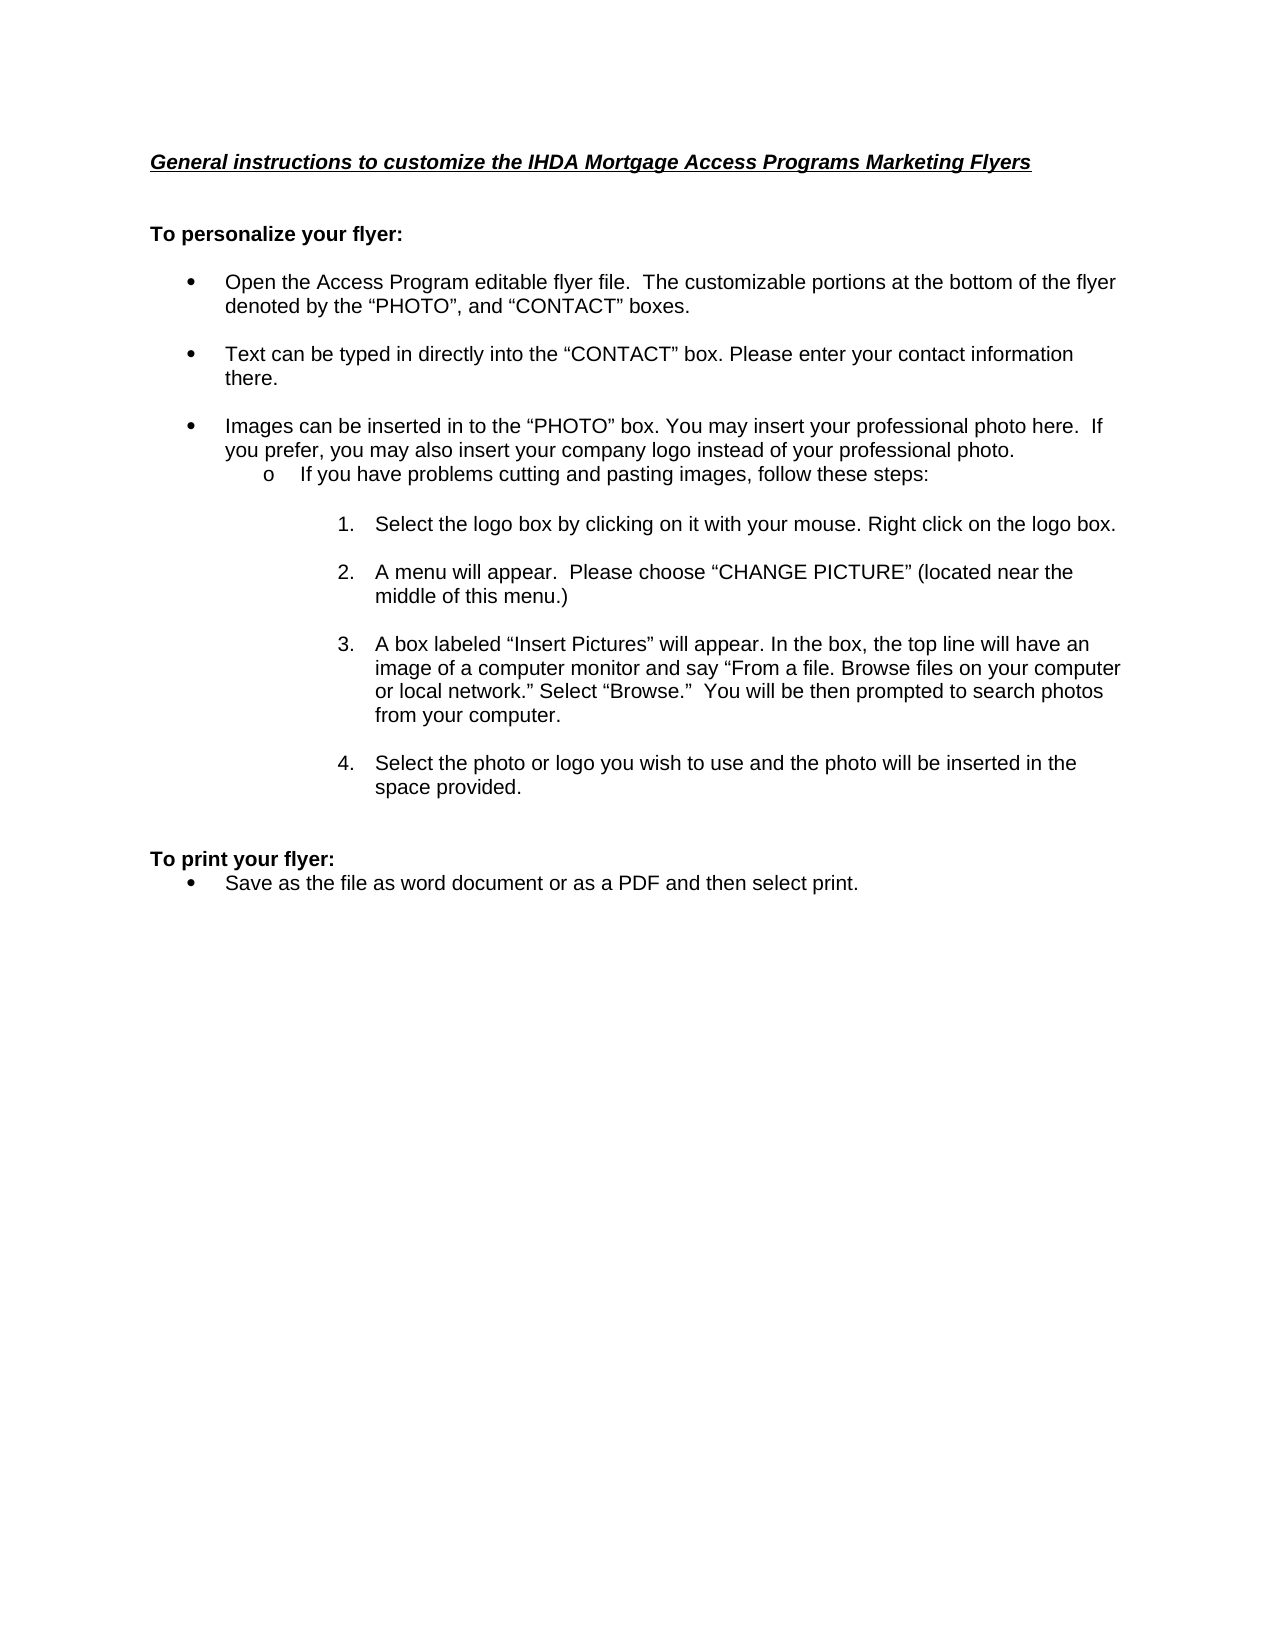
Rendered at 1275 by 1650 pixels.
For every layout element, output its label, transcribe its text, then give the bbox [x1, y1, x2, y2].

list To print your flyer: [150, 847, 1125, 871]
list Images can be inserted in to the “PHOTO” box. You may insert your professional photo here. If you prefer, you may also insert your company logo instead of your professional photo. [187, 414, 1125, 462]
list Open the Access Program editable flyer file. The customizable portions at the bottom of the flyer denoted by the “PHOTO”, and “CONTACT” boxes. [187, 270, 1125, 318]
text General instructions to customize the IHDA Mortgage Access Programs Marketing Flyers [150, 150, 1125, 174]
list Save as the file as word document or as a PDF and then select print. [187, 871, 1125, 895]
list A box labeled “Insert Pictures” will appear. In the box, the top line will have an image of a computer monitor and say “From a file. Browse files on your computer or local network.” Select “Browse.” You will be then prompted to search photos from your computer. [337, 631, 1125, 727]
list Select the photo or logo you wish to use and the photo will be inserted in the space provided. [337, 751, 1125, 799]
text To personalize your flyer: [150, 222, 1125, 246]
list Text can be typed in directly into the “CONTACT” box. Please enter your contact information there. [187, 342, 1125, 390]
list If you have problems cutting and pasting images, follow these steps: [262, 462, 1125, 488]
list Select the logo box by clicking on it with your mouse. Right click on the logo box. [337, 512, 1125, 536]
list A menu will appear. Please choose “CHANGE PICTURE” (located near the middle of this menu.) [337, 559, 1125, 607]
